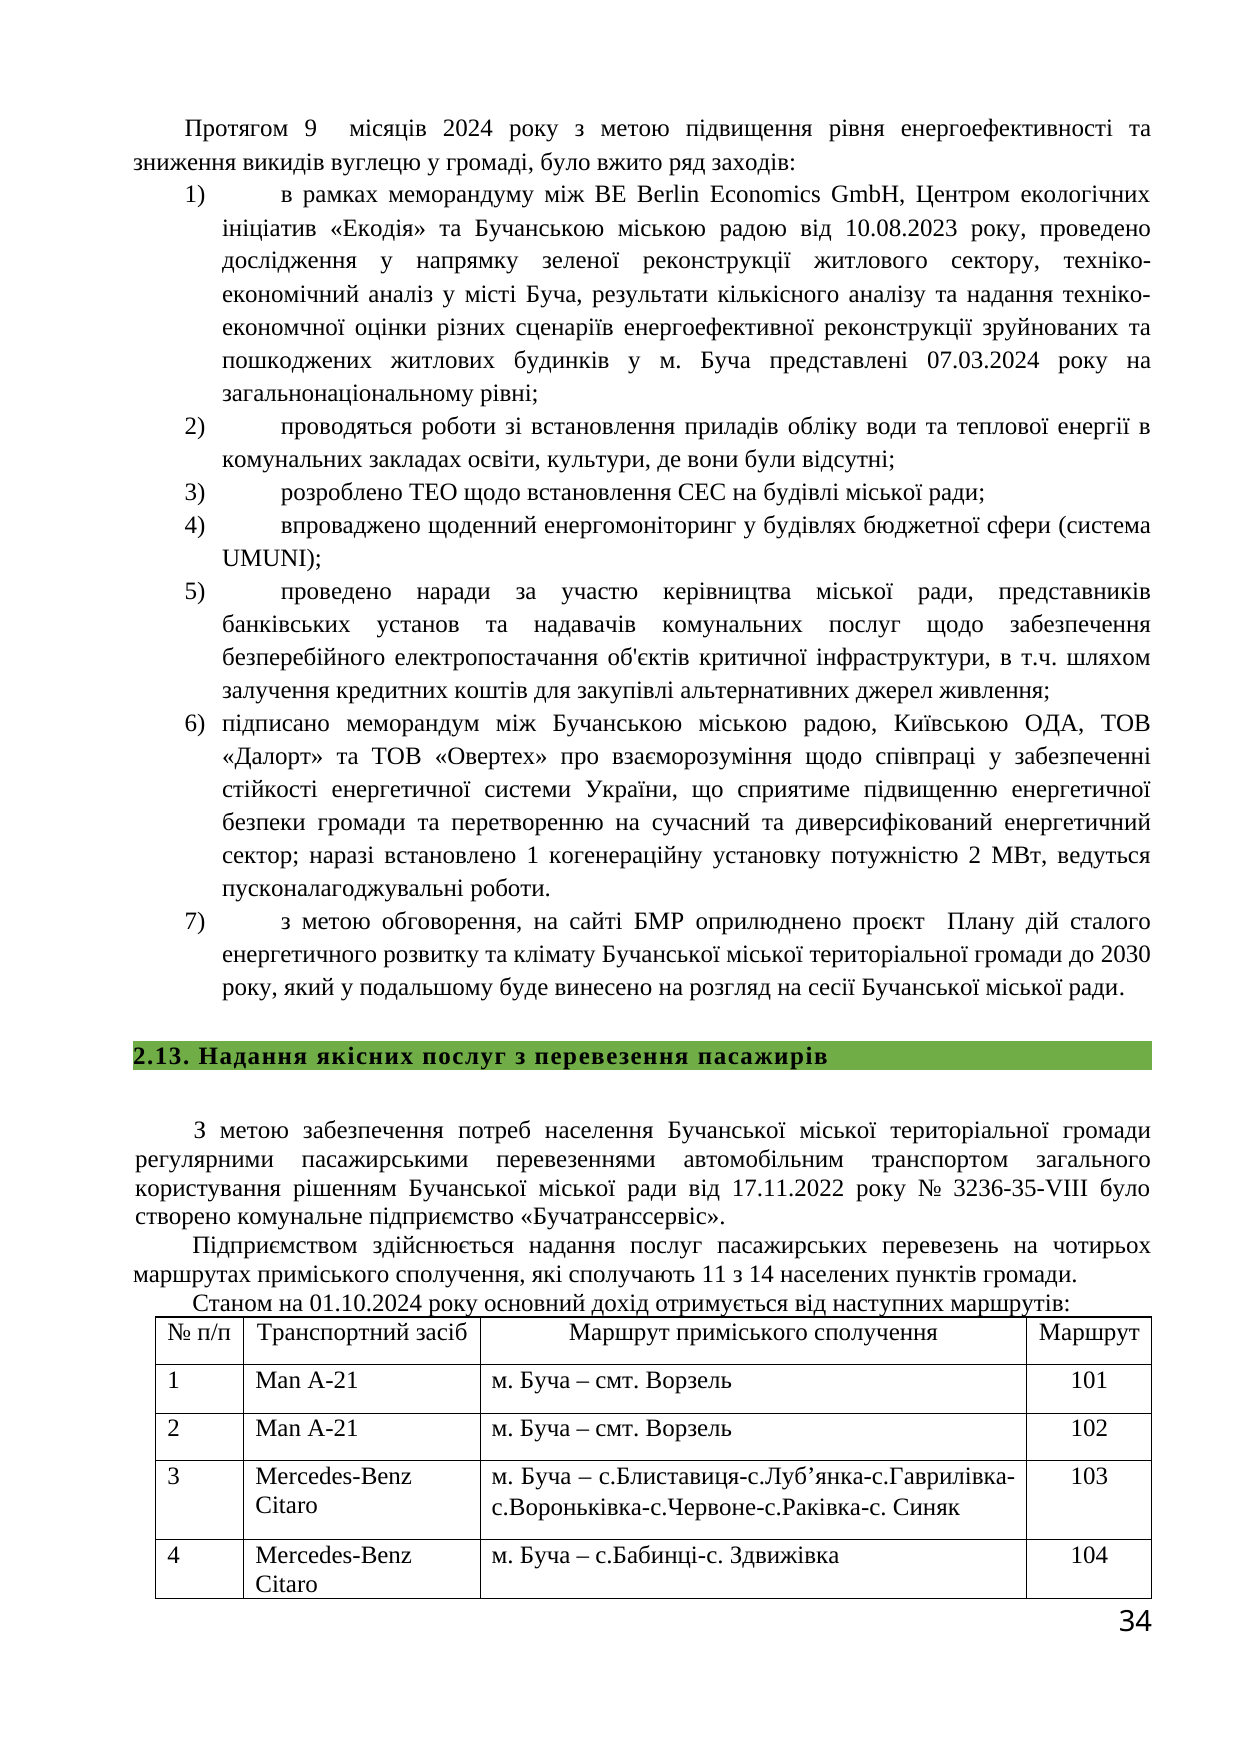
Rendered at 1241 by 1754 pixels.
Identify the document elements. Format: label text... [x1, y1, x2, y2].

table_header Транспортний засіб [244, 1318, 480, 1364]
table_cell 2 [156, 1414, 243, 1460]
table_cell м. Буча – смт. Ворзель [481, 1414, 1026, 1460]
list проводяться роботи зі встановлення приладів обліку води та теплової енергії в комунальних закладах освіти, культури, де вони були відсутні; [184, 411, 1152, 472]
list підписано меморандум між Бучанською міською радою, Київською ОДА, ТОВ «Далорт» та ТОВ «Овертех» про взаєморозуміння щодо співпраці у забезпеченні стійкості енергетичної системи України, що сприятиме підвищенню енергетичної безпеки громади та перетворенню на сучасний та диверсифікований енергетичний сектор; наразі встановлено 1 когенераційну установку потужністю 2 МВт, ведуться пусконалагоджувальні роботи. [184, 708, 1152, 902]
table_cell 102 [1027, 1414, 1151, 1460]
subtitle 2.13. Надання якісних послуг з перевезення пасажирів [133, 1041, 1152, 1070]
table_cell м. Буча – с.Блиставиця-с.Луб’янка-с.Гаврилівка-с.Вороньківка-с.Червоне-с.Раківка-с. Синяк [481, 1461, 1026, 1539]
text З метою забезпечення потреб населення Бучанської міської територіальної громади регулярними пасажирськими перевезеннями автомобільним транспортом загального користування рішенням Бучанської міської ради від 17.11.2022 року № 3236-35-VIII було створено комунальне підприємство «Бучатранссервіс». [135, 1115, 1152, 1230]
list впроваджено щоденний енергомоніторинг у будівлях бюджетної сфери (система UMUNI); [184, 510, 1152, 572]
table_cell м. Буча – смт. Ворзель [481, 1365, 1026, 1412]
table_cell 103 [1027, 1461, 1151, 1539]
table_cell Mercedes-Benz Citaro [244, 1461, 480, 1539]
list в рамках меморандуму між BE Berlin Economics GmbH, Центром екологічних ініціатив «Екодія» та Бучанською міською радою від 10.08.2023 року, проведено дослідження у напрямку зеленої реконструкції житлового сектору, техніко-економічний аналіз у місті Буча, результати кількісного аналізу та надання техніко-економчної оцінки різних сценаріїв енергоефективної реконструкції зруйнованих та пошкоджених житлових будинків у м. Буча представлені 07.03.2024 року на загальнонаціональному рівні; [184, 179, 1152, 406]
list розроблено ТЕО щодо встановлення СЕС на будівлі міської ради; [184, 477, 1152, 506]
list з метою обговорення, на сайті БМР оприлюднено проєкт Плану дій сталого енергетичного розвитку та клімату Бучанської міської територіальної громади до 2030 року, який у подальшому буде винесено на розгляд на сесії Бучанської міської ради. [184, 906, 1152, 1001]
table_cell 104 [1027, 1540, 1151, 1597]
table_cell Man A-21 [244, 1365, 480, 1412]
list проведено наради за участю керівництва міської ради, представників банківських установ та надавачів комунальних послуг щодо забезпечення безперебійного електропостачання об'єктів критичної інфраструктури, в т.ч. шляхом залучення кредитних коштів для закупівлі альтернативних джерел живлення; [184, 576, 1152, 704]
table_cell Mercedes-Benz Citaro [244, 1540, 480, 1597]
table_header Маршрут [1027, 1318, 1151, 1364]
list Підприємством здійснюється надання послуг пасажирських перевезень на чотирьох маршрутах приміського сполучення, які сполучають 11 з 14 населених пунктів громади. [133, 1230, 1152, 1288]
table_cell 3 [156, 1461, 243, 1539]
table_cell м. Буча – с.Бабинці-с. Здвижівка [481, 1540, 1026, 1597]
table_cell 4 [156, 1540, 243, 1597]
table_cell 101 [1027, 1365, 1151, 1412]
table_header № п/п [156, 1318, 243, 1364]
table_cell Man A-21 [244, 1414, 480, 1460]
list Станом на 01.10.2024 року основний дохід отримується від наступних маршрутів: [133, 1288, 1152, 1316]
table_header Маршрут приміського сполучення [481, 1318, 1026, 1364]
table_cell 1 [156, 1365, 243, 1412]
text Протягом 9 місяців 2024 року з метою підвищення рівня енергоефективності та зниження викидів вуглецю у громаді, було вжито ряд заходів: [133, 113, 1152, 175]
